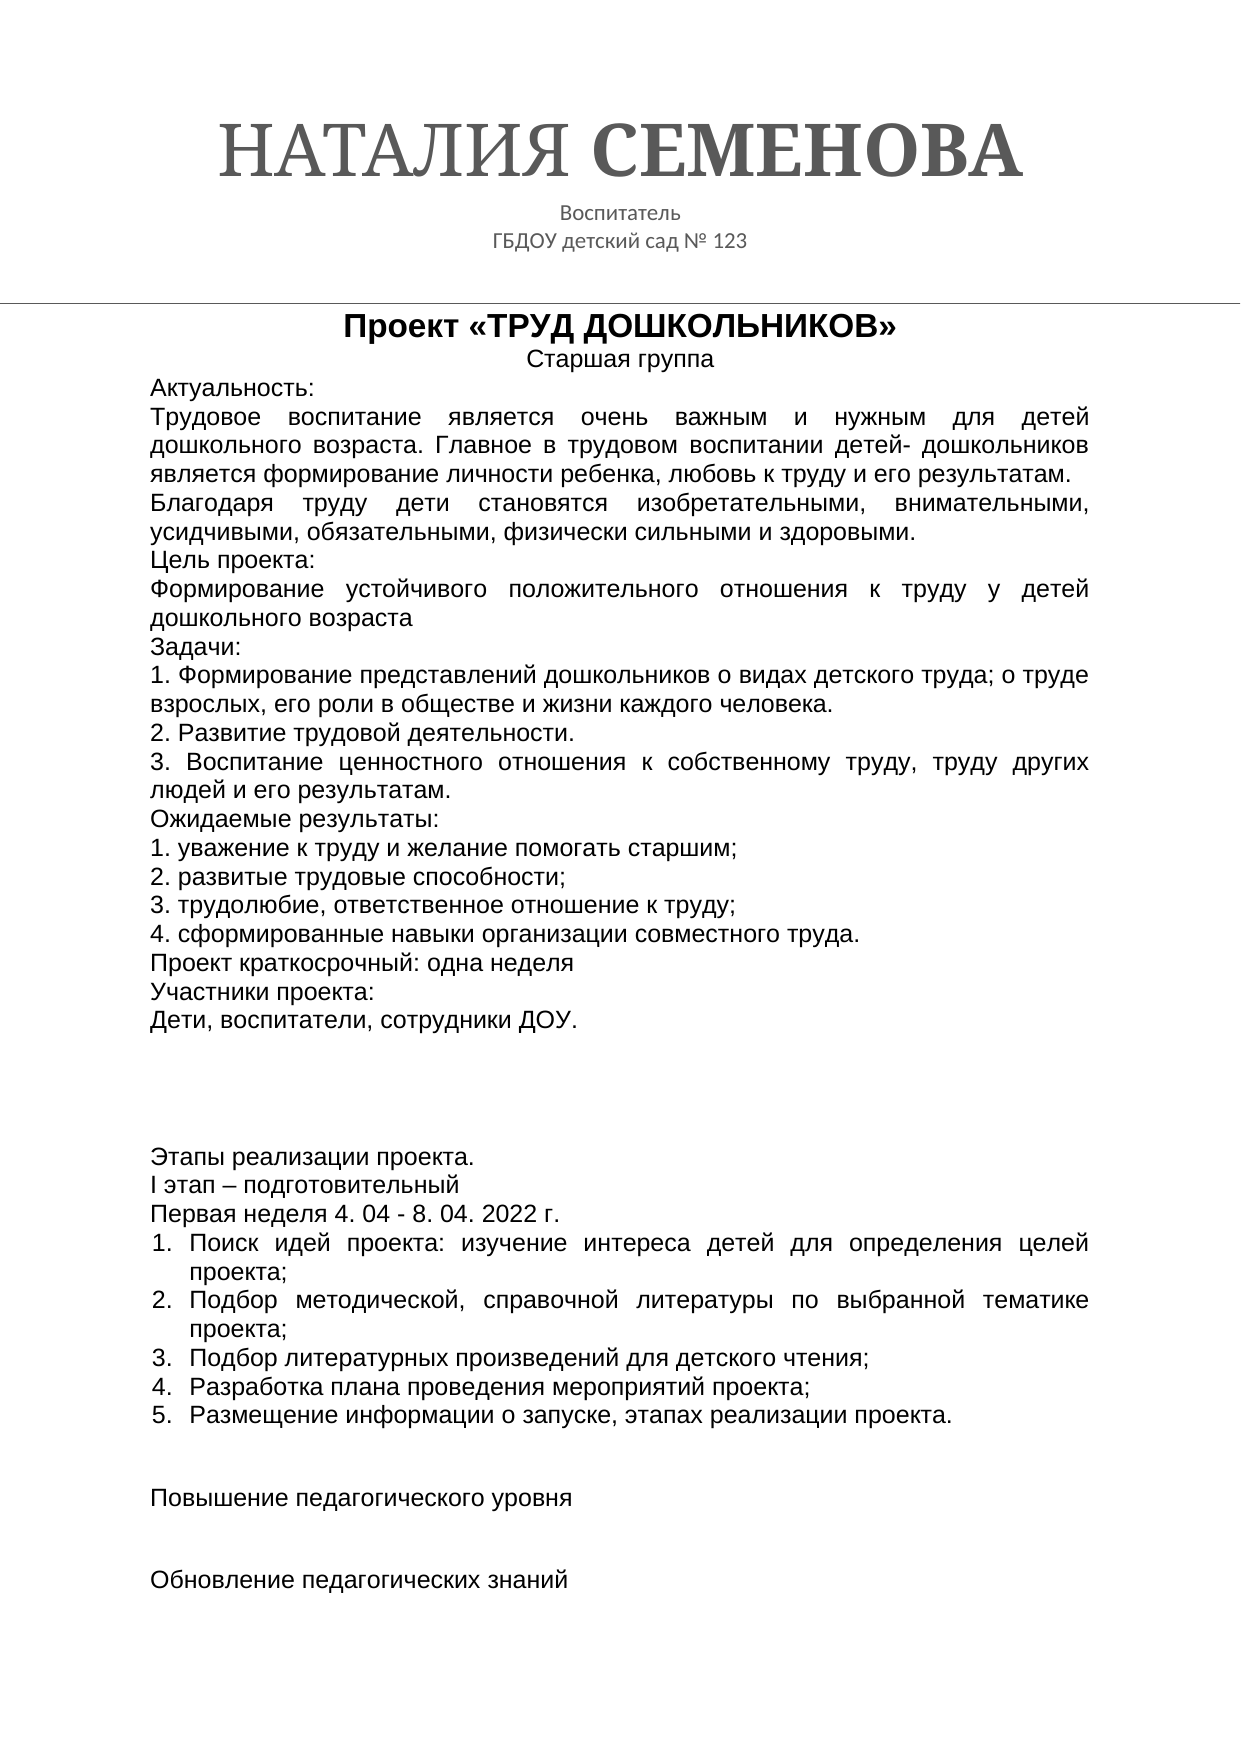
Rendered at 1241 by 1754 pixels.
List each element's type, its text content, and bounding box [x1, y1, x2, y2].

text 2. Развитие трудовой деятельности. [150, 718, 1090, 747]
text Участники проекта: [150, 977, 1090, 1005]
text 1. уважение к труду и желание помогать старшим; [150, 833, 1090, 862]
list Размещение информации о запуске, этапах реализации проекта. [152, 1400, 1090, 1429]
text Проект краткосрочный: одна неделя [150, 948, 1090, 977]
text Трудовое воспитание является очень важным и нужным для детей дошкольного возраста. Главное в трудовом воспитании детей- дошкольников является формирование личности ребенка, любовь к труду и его результатам. [150, 402, 1090, 488]
text 3. Воспитание ценностного отношения к собственному труду, труду других людей и его результатам. [150, 747, 1090, 804]
table_header Наталия Семенова Воспитатель ГБДОУ детский сад № 123 [150, 99, 1090, 306]
text Старшая группа [150, 344, 1090, 373]
text Первая неделя 4. 04 - 8. 04. 2022 г. [150, 1199, 1090, 1228]
list Подбор литературных произведений для детского чтения; [152, 1343, 1090, 1372]
text 3. трудолюбие, ответственное отношение к труду; [150, 890, 1090, 919]
text I этап – подготовительный [150, 1170, 1090, 1199]
text Ожидаемые результаты: [150, 804, 1090, 833]
text Повышение педагогического уровня [150, 1483, 1090, 1512]
list Поиск идей проекта: изучение интереса детей для определения целей проекта; [152, 1228, 1090, 1285]
text Актуальность: [150, 373, 1090, 402]
text Проект «ТРУД ДОШКОЛЬНИКОВ» [150, 306, 1090, 344]
text 2. развитые трудовые способности; [150, 862, 1090, 890]
text Благодаря труду дети становятся изобретательными, внимательными, усидчивыми, обязательными, физически сильными и здоровыми. [150, 488, 1090, 545]
text Задачи: [150, 632, 1090, 660]
text Формирование устойчивого положительного отношения к труду у детей дошкольного возраста [150, 574, 1090, 632]
list Разработка плана проведения мероприятий проекта; [152, 1372, 1090, 1400]
text Этапы реализации проекта. [150, 1142, 1090, 1170]
text Обновление педагогических знаний [150, 1565, 1090, 1594]
list Подбор методической, справочной литературы по выбранной тематике проекта; [152, 1285, 1090, 1343]
text Дети, воспитатели, сотрудники ДОУ. [150, 1005, 1090, 1034]
text 1. Формирование представлений дошкольников о видах детского труда; о труде взрослых, его роли в обществе и жизни каждого человека. [150, 660, 1090, 718]
text 4. сформированные навыки организации совместного труда. [150, 919, 1090, 948]
text Цель проекта: [150, 545, 1090, 574]
